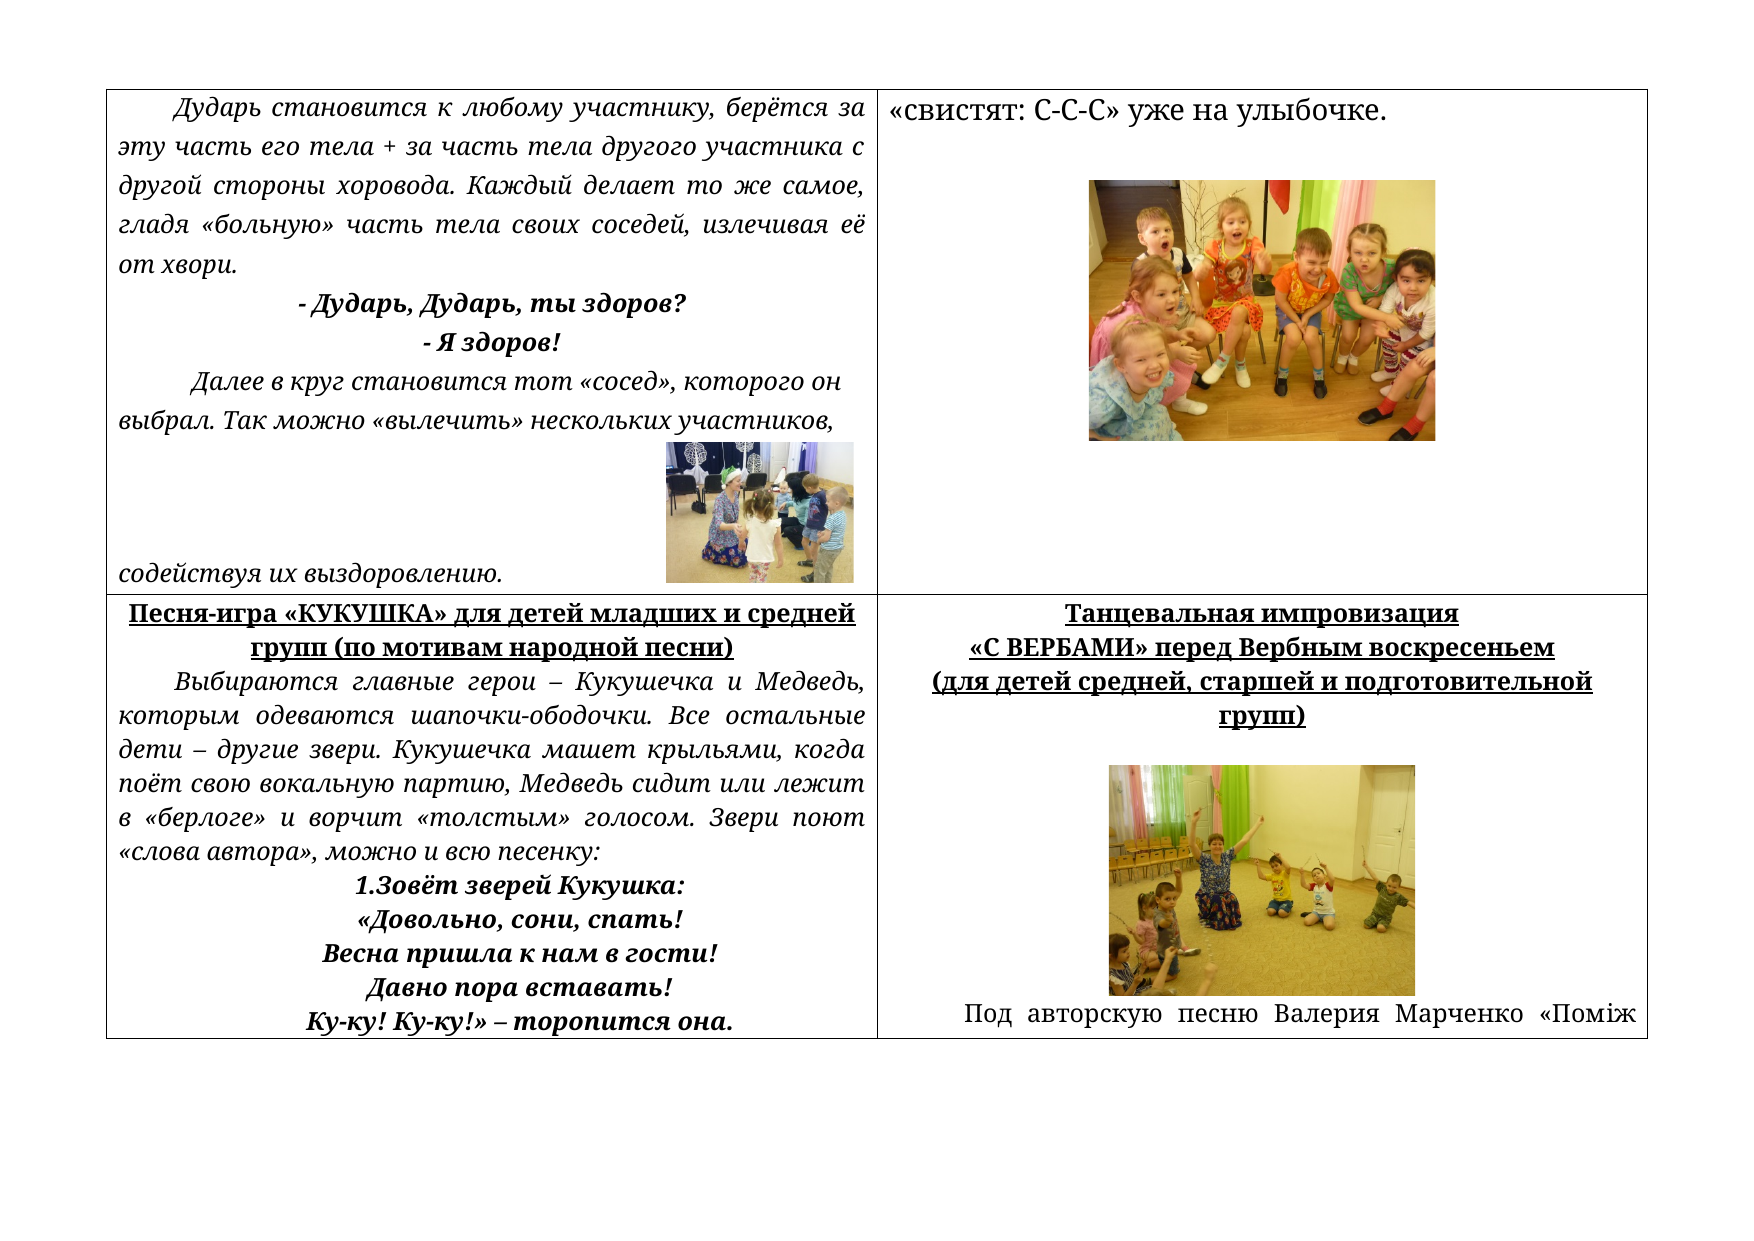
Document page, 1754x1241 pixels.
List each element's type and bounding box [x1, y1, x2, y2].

picture [1108, 765, 1416, 996]
picture [1088, 180, 1436, 441]
table_cell [878, 595, 1647, 1038]
table_cell [878, 90, 1647, 594]
table_cell [107, 595, 877, 1038]
picture [666, 442, 854, 583]
table_cell [107, 90, 877, 594]
